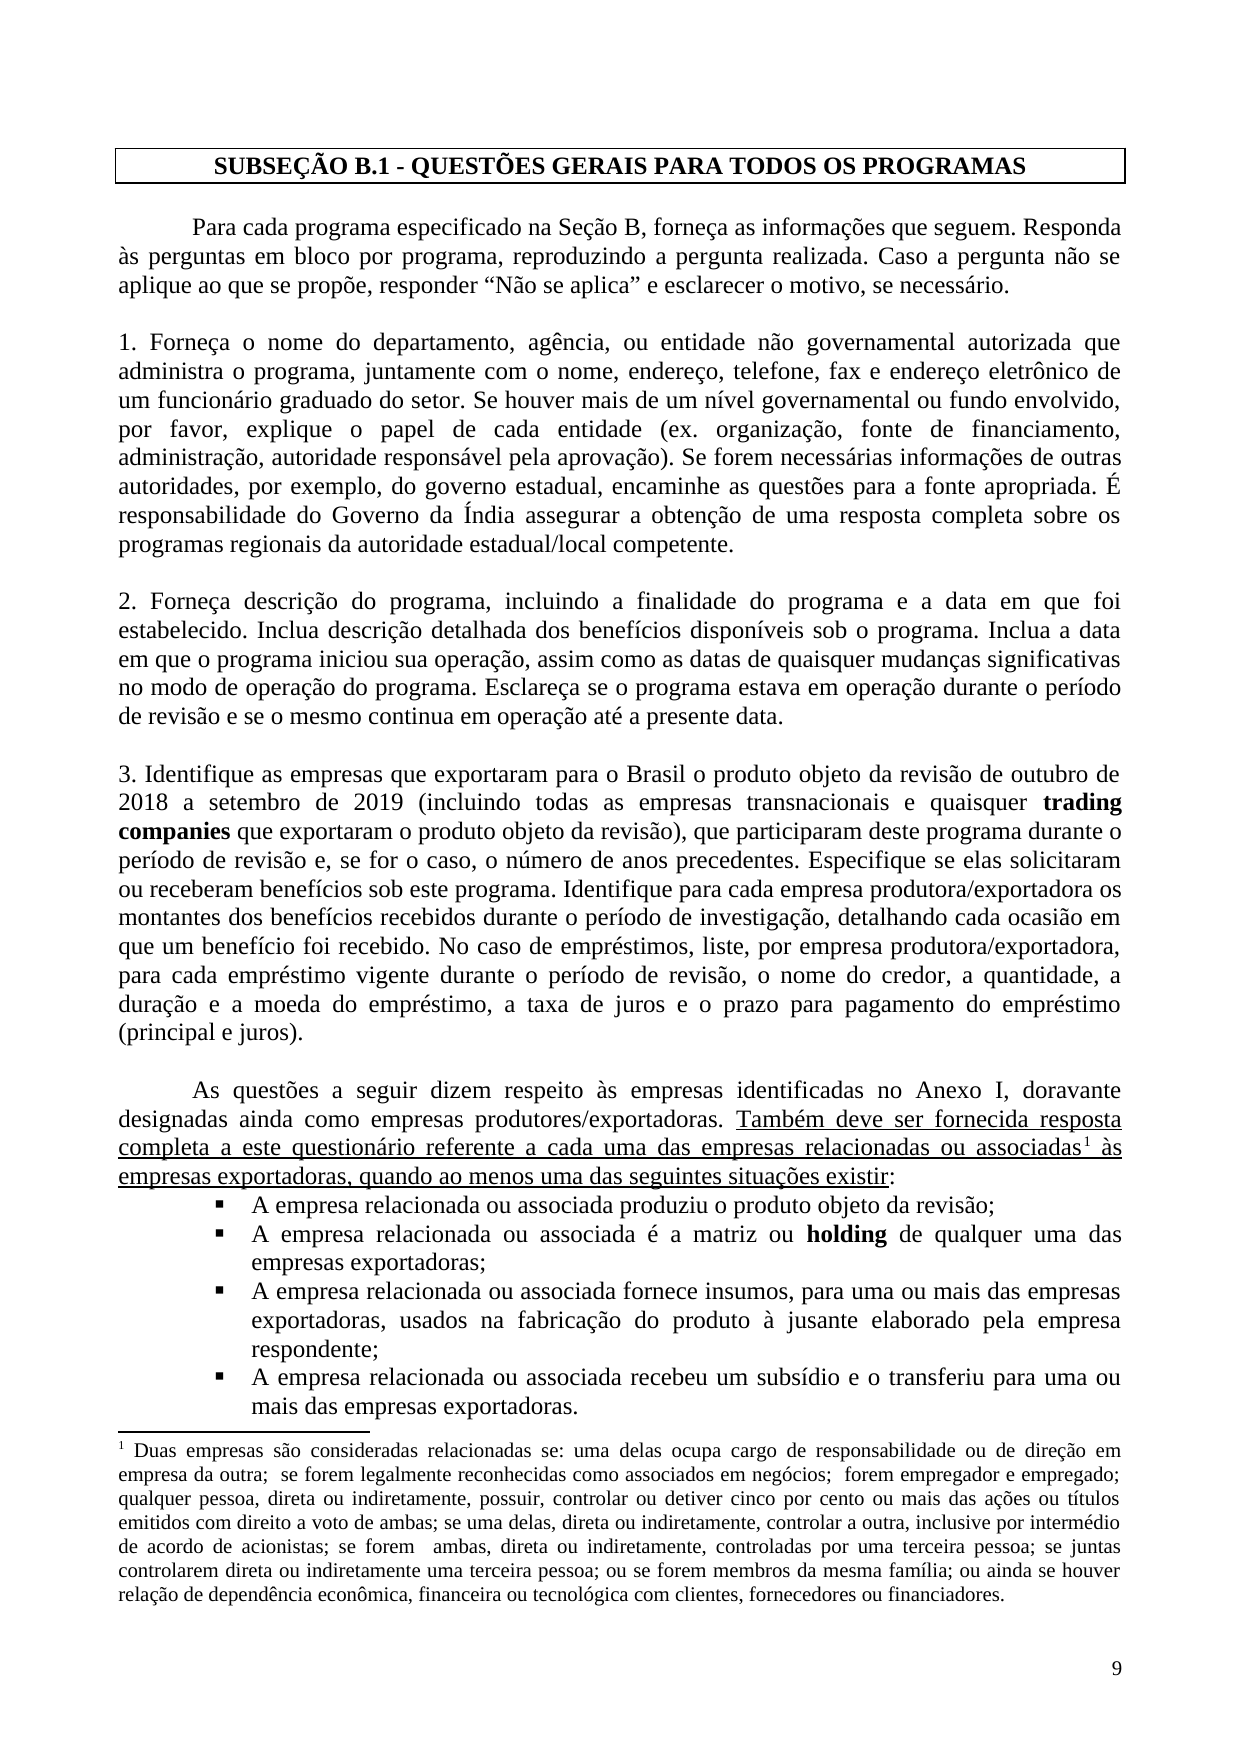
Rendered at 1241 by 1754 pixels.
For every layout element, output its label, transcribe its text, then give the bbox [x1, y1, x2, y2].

text 2. Forneça descrição do programa, incluindo a finalidade do programa e a data em que foi estabelecido. Inclua descrição detalhada dos benefícios disponíveis sob o programa. Inclua a data em que o programa iniciou sua operação, assim como as datas de quaisquer mudanças significativas no modo de operação do programa. Esclareça se o programa estava em operação durante o período de revisão e se o mesmo continua em operação até a presente data. [118, 586, 1122, 730]
text 1. Forneça o nome do departamento, agência, ou entidade não governamental autorizada que administra o programa, juntamente com o nome, endereço, telefone, fax e endereço eletrônico de um funcionário graduado do setor. Se houver mais de um nível governamental ou fundo envolvido, por favor, explique o papel de cada entidade (ex. organização, fonte de financiamento, administração, autoridade responsável pela aprovação). Se forem necessárias informações de outras autoridades, por exemplo, do governo estadual, encaminhe as questões para a fonte apropriada. É responsabilidade do Governo da Índia assegurar a obtenção de uma resposta completa sobre os programas regionais da autoridade estadual/local competente. [118, 327, 1122, 557]
text As questões a seguir dizem respeito às empresas identificadas no Anexo I, doravante designadas ainda como empresas produtores/exportadoras. Também deve ser fornecida resposta completa a este questionário referente a cada uma das empresas relacionadas ou associadas às empresas exportadoras, quando ao menos uma das seguintes situações existir: [118, 1159, 1122, 1190]
subtitle SUBSEÇÃO B.1 - QUESTÕES GERAIS PARA TODOS OS PROGRAMAS [116, 149, 1124, 182]
text As questões a seguir dizem respeito às empresas identificadas no Anexo I, doravante designadas ainda como empresas produtores/exportadoras. Também deve ser fornecida resposta completa a este questionário referente a cada uma das empresas relacionadas ou associadas às empresas exportadoras, quando ao menos uma das seguintes situações existir: [118, 1075, 1122, 1157]
list A empresa relacionada ou associada produziu o produto objeto da revisão; [213, 1190, 1122, 1219]
text 3. Identifique as empresas que exportaram para o Brasil o produto objeto da revisão de outubro de 2018 a setembro de 2019 (incluindo todas as empresas transnacionais e quaisquer trading companies que exportaram o produto objeto da revisão), que participaram deste programa durante o período de revisão e, se for o caso, o número de anos precedentes. Especifique se elas solicitaram ou receberam benefícios sob este programa. Identifique para cada empresa produtora/exportadora os montantes dos benefícios recebidos durante o período de investigação, detalhando cada ocasião em que um benefício foi recebido. No caso de empréstimos, liste, por empresa produtora/exportadora, para cada empréstimo vigente durante o período de revisão, o nome do credor, a quantidade, a duração e a moeda do empréstimo, a taxa de juros e o prazo para pagamento do empréstimo (principal e juros). [118, 759, 1122, 1046]
text Para cada programa especificado na Seção B, forneça as informações que seguem. Responda às perguntas em bloco por programa, reproduzindo a pergunta realizada. Caso a pergunta não se aplique ao que se propõe, responder “Não se aplica” e esclarecer o motivo, se necessário. [118, 212, 1122, 299]
list A empresa relacionada ou associada fornece insumos, para uma ou mais das empresas exportadoras, usados na fabricação do produto à jusante elaborado pela empresa respondente; [213, 1276, 1122, 1362]
list A empresa relacionada ou associada é a matriz ou holding de qualquer uma das empresas exportadoras; [213, 1219, 1122, 1276]
list A empresa relacionada ou associada recebeu um subsídio e o transferiu para uma ou mais das empresas exportadoras. [213, 1362, 1122, 1420]
